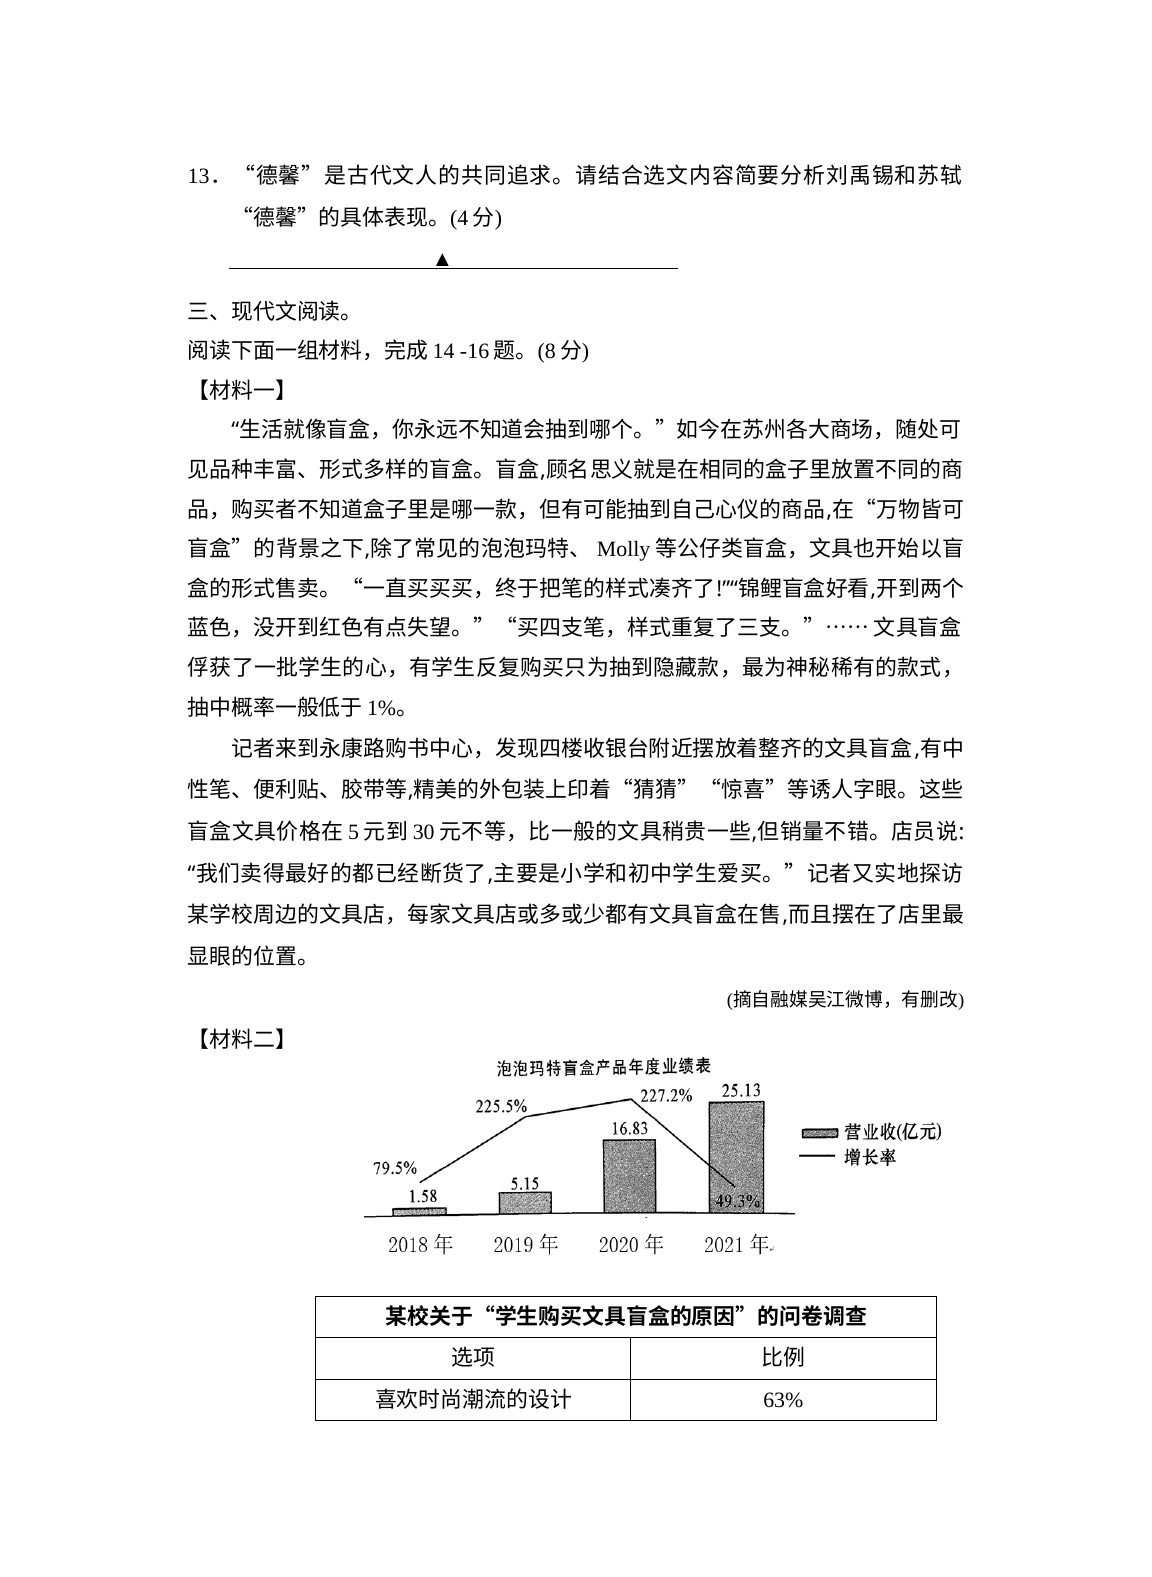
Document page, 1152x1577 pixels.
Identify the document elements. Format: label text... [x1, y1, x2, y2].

table_cell 喜欢时尚潮流的设计 [316, 1380, 630, 1420]
table_cell 比例 [631, 1338, 936, 1378]
text (摘自融媒吴江微博，有删改) [187, 973, 964, 1014]
text 【材料一】 [187, 367, 964, 406]
text “生活就像盲盒，你永远不知道会抽到哪个。”如今在苏州各大商场，随处可见品种丰富、形式多样的盲盒。盲盒,顾名思义就是在相同的盒子里放置不同的商品，购买者不知道盒子里是哪一款，但有可能抽到自己心仪的商品,在“万物皆可盲盒”的背景之下,除了常见的泡泡玛特、 Molly等公仔类盲盒，文具也开始以盲盒的形式售卖。“一直买买买，终于把笔的样式凑齐了!”“锦鲤盲盒好看,开到两个蓝色，没开到红色有点失望。”“买四支笔，样式重复了三支。”…… 文具盲盒俘获了一批学生的心，有学生反复购买只为抽到隐藏款，最为神秘稀有的款式，抽中概率一般低于1%。 [187, 406, 964, 723]
text 记者来到永康路购书中心，发现四楼收银台附近摆放着整齐的文具盲盒,有中性笔、便利贴、胶带等,精美的外包装上印着“猜猜”“惊喜”等诱人字眼。这些盲盒文具价格在5元到30元不等，比一般的文具稍贵一些,但销量不错。店员说:“我们卖得最好的都已经断货了,主要是小学和初中学生爱买。”记者又实地探访某学校周边的文具店，每家文具店或多或少都有文具盲盒在售,而且摆在了店里最显眼的位置。 [187, 723, 964, 973]
text 三、现代文阅读。 [187, 287, 964, 327]
text 【材料二】 [187, 1014, 964, 1056]
table_header 某校关于“学生购买文具盲盒的原因”的问卷调查 [316, 1297, 936, 1337]
table_cell 选项 [316, 1338, 630, 1378]
text 阅读下面一组材料，完成14 -16题。(8分) [187, 327, 964, 367]
picture [337, 1057, 957, 1266]
text 13．“德馨”是古代文人的共同追求。请结合选文内容简要分析刘禹锡和苏轼“德馨”的具体表现。(4分) [187, 150, 964, 233]
table_cell 63% [631, 1380, 936, 1420]
text ▲ [187, 233, 964, 275]
